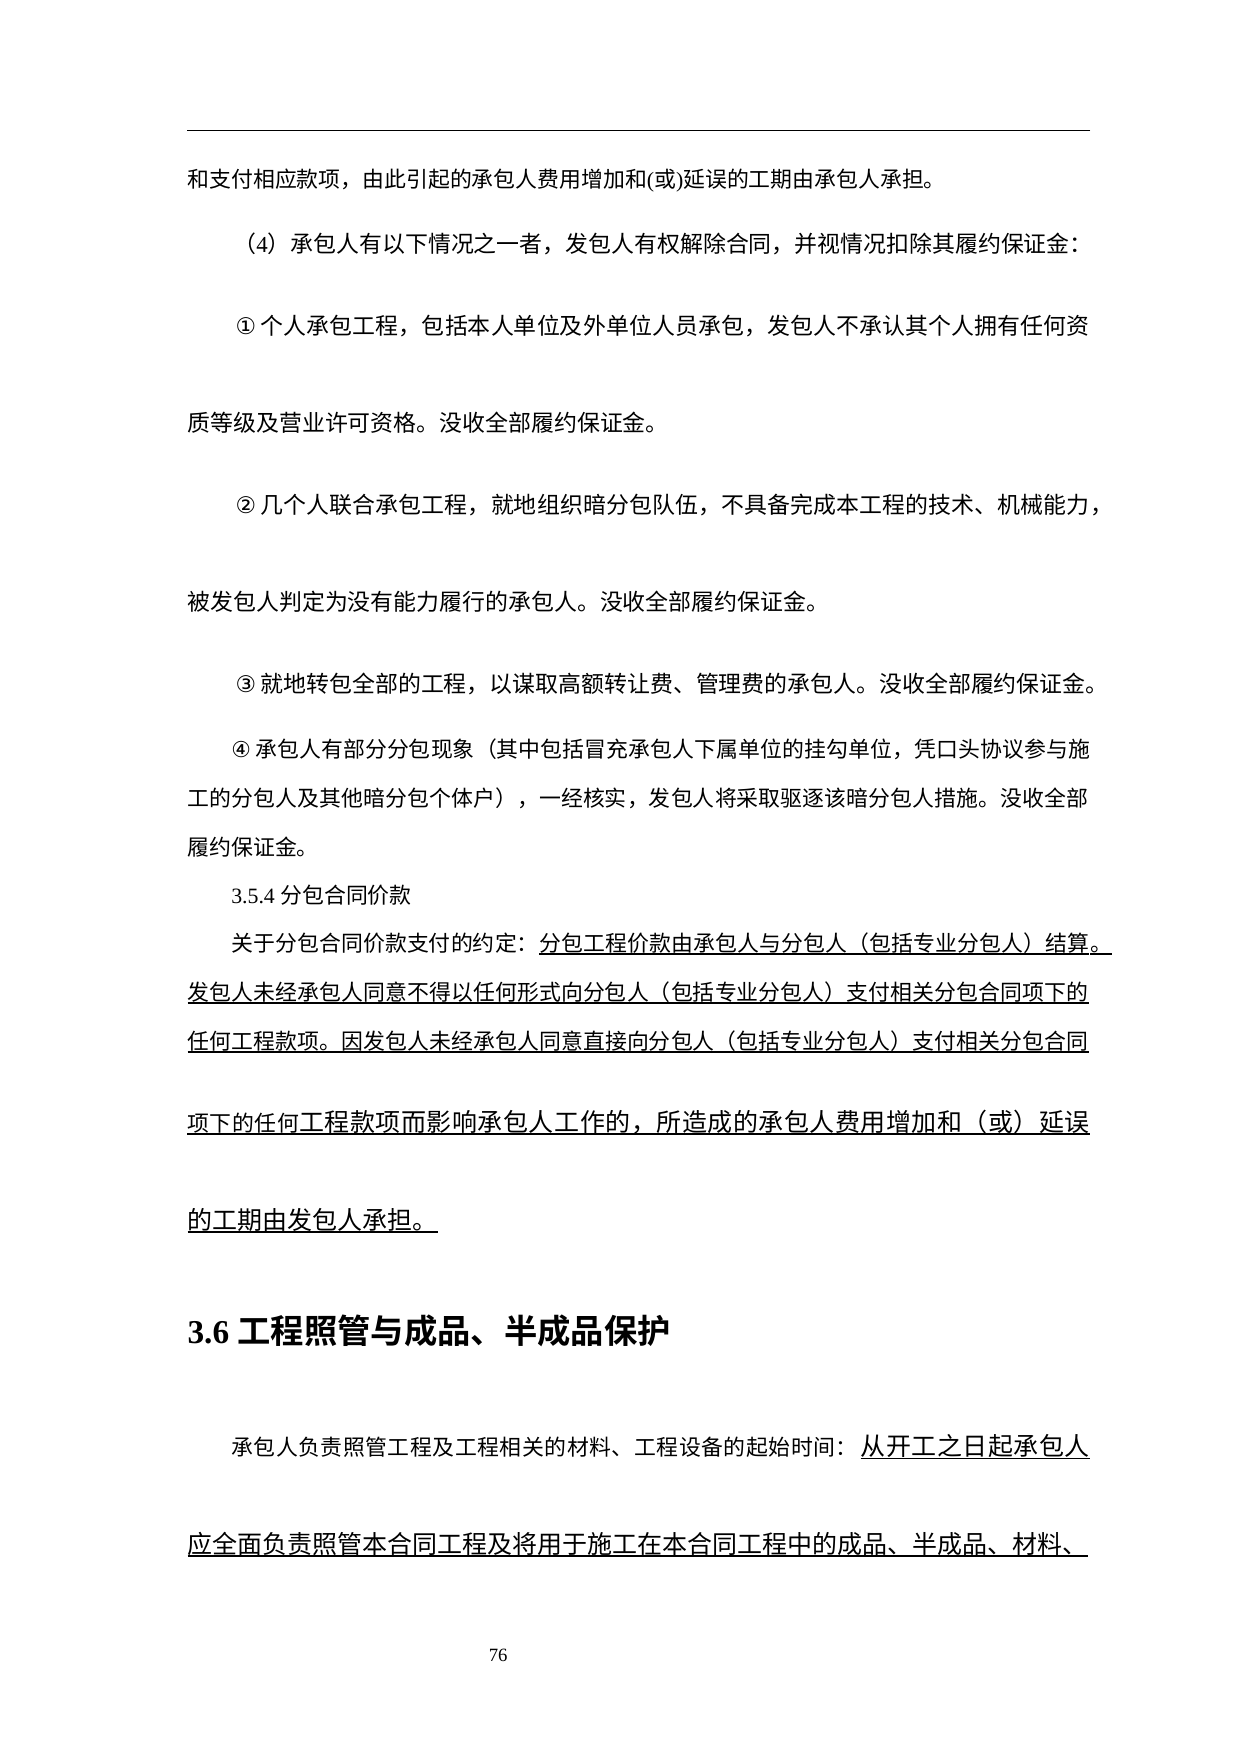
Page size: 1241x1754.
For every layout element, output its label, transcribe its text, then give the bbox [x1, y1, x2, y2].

text ②几个人联合承包工程，就地组织暗分包队伍，不具备完成本工程的技术、机械能力，被发包人判定为没有能力履行的承包人。没收全部履约保证金。 [187, 471, 1090, 633]
text 关于分包合同价款支付的约定：分包工程价款由承包人与分包人（包括专业分包人）结算。发包人未经承包人同意不得以任何形式向分包人（包括专业分包人）支付相关分包合同项下的任何工程款项。因发包人未经承包人同意直接向分包人（包括专业分包人）支付相关分包合同项下的任何工程款项而影响承包人工作的，所造成的承包人费用增加和（或）延误的工期由发包人承担。 [187, 926, 1090, 1133]
subtitle 3.6 工程照管与成品、半成品保护 [187, 1296, 1090, 1361]
text （4）承包人有以下情况之一者，发包人有权解除合同，并视情况扣除其履约保证金： [187, 210, 1090, 275]
text 3.5.4 分包合同价款 [187, 877, 1090, 910]
text 关于分包合同价款支付的约定：分包工程价款由承包人与分包人（包括专业分包人）结算。发包人未经承包人同意不得以任何形式向分包人（包括专业分包人）支付相关分包合同项下的任何工程款项。因发包人未经承包人同意直接向分包人（包括专业分包人）支付相关分包合同项下的任何工程款项而影响承包人工作的，所造成的承包人费用增加和（或）延误的工期由发包人承担。 [187, 1135, 1090, 1251]
text ③就地转包全部的工程，以谋取高额转让费、管理费的承包人。没收全部履约保证金。 [187, 650, 1090, 715]
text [187, 1412, 1090, 1575]
text ④承包人有部分分包现象（其中包括冒充承包人下属单位的挂勾单位，凭口头协议参与施工的分包人及其他暗分包个体户），一经核实，发包人将采取驱逐该暗分包人措施。没收全部履约保证金。 [187, 732, 1090, 862]
text ①个人承包工程，包括本人单位及外单位人员承包，发包人不承认其个人拥有任何资质等级及营业许可资格。没收全部履约保证金。 [187, 292, 1090, 454]
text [187, 162, 1090, 194]
